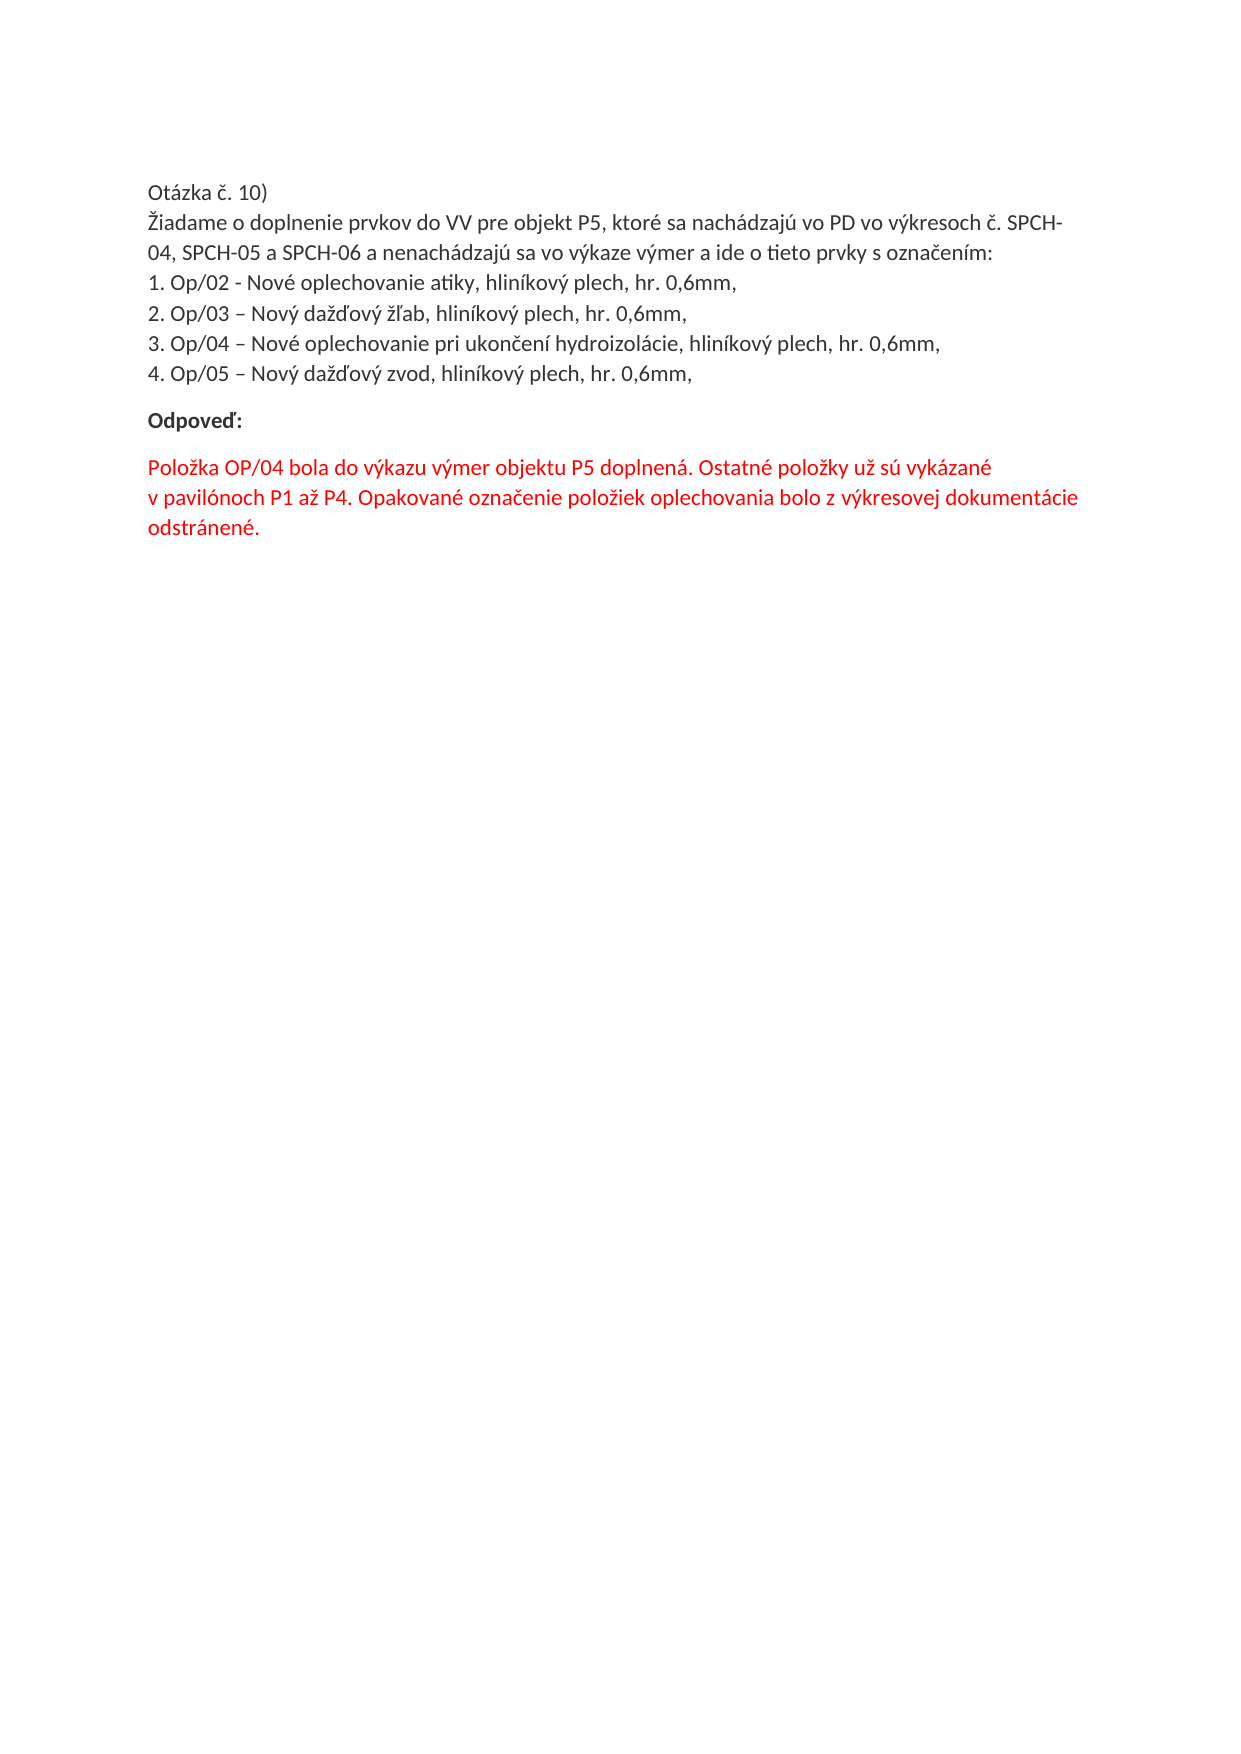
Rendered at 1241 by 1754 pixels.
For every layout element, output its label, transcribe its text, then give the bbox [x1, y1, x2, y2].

text Položka OP/04 bola do výkazu výmer objektu P5 doplnená. Ostatné položky už sú vykázané v pavilónoch P1 až P4. Opakované označenie položiek oplechovania bolo z výkresovej dokumentácie odstránené. [148, 453, 1093, 541]
text Otázka č. 10) Žiadame o doplnenie prvkov do VV pre objekt P5, ktoré sa nachádzajú vo PD vo výkresoch č. SPCH-04, SPCH-05 a SPCH-06 a nenachádzajú sa vo výkaze výmer a ide o tieto prvky s označením: 1. Op/02 - Nové oplechovanie atiky, hliníkový plech, hr. 0,6mm, 2. Op/03 – Nový dažďový žľab, hliníkový plech, hr. 0,6mm, 3. Op/04 – Nové oplechovanie pri ukončení hydroizolácie, hliníkový plech, hr. 0,6mm, 4. Op/05 – Nový dažďový zvod, hliníkový plech, hr. 0,6mm, [148, 148, 1093, 387]
text Odpoveď: [148, 406, 1093, 434]
